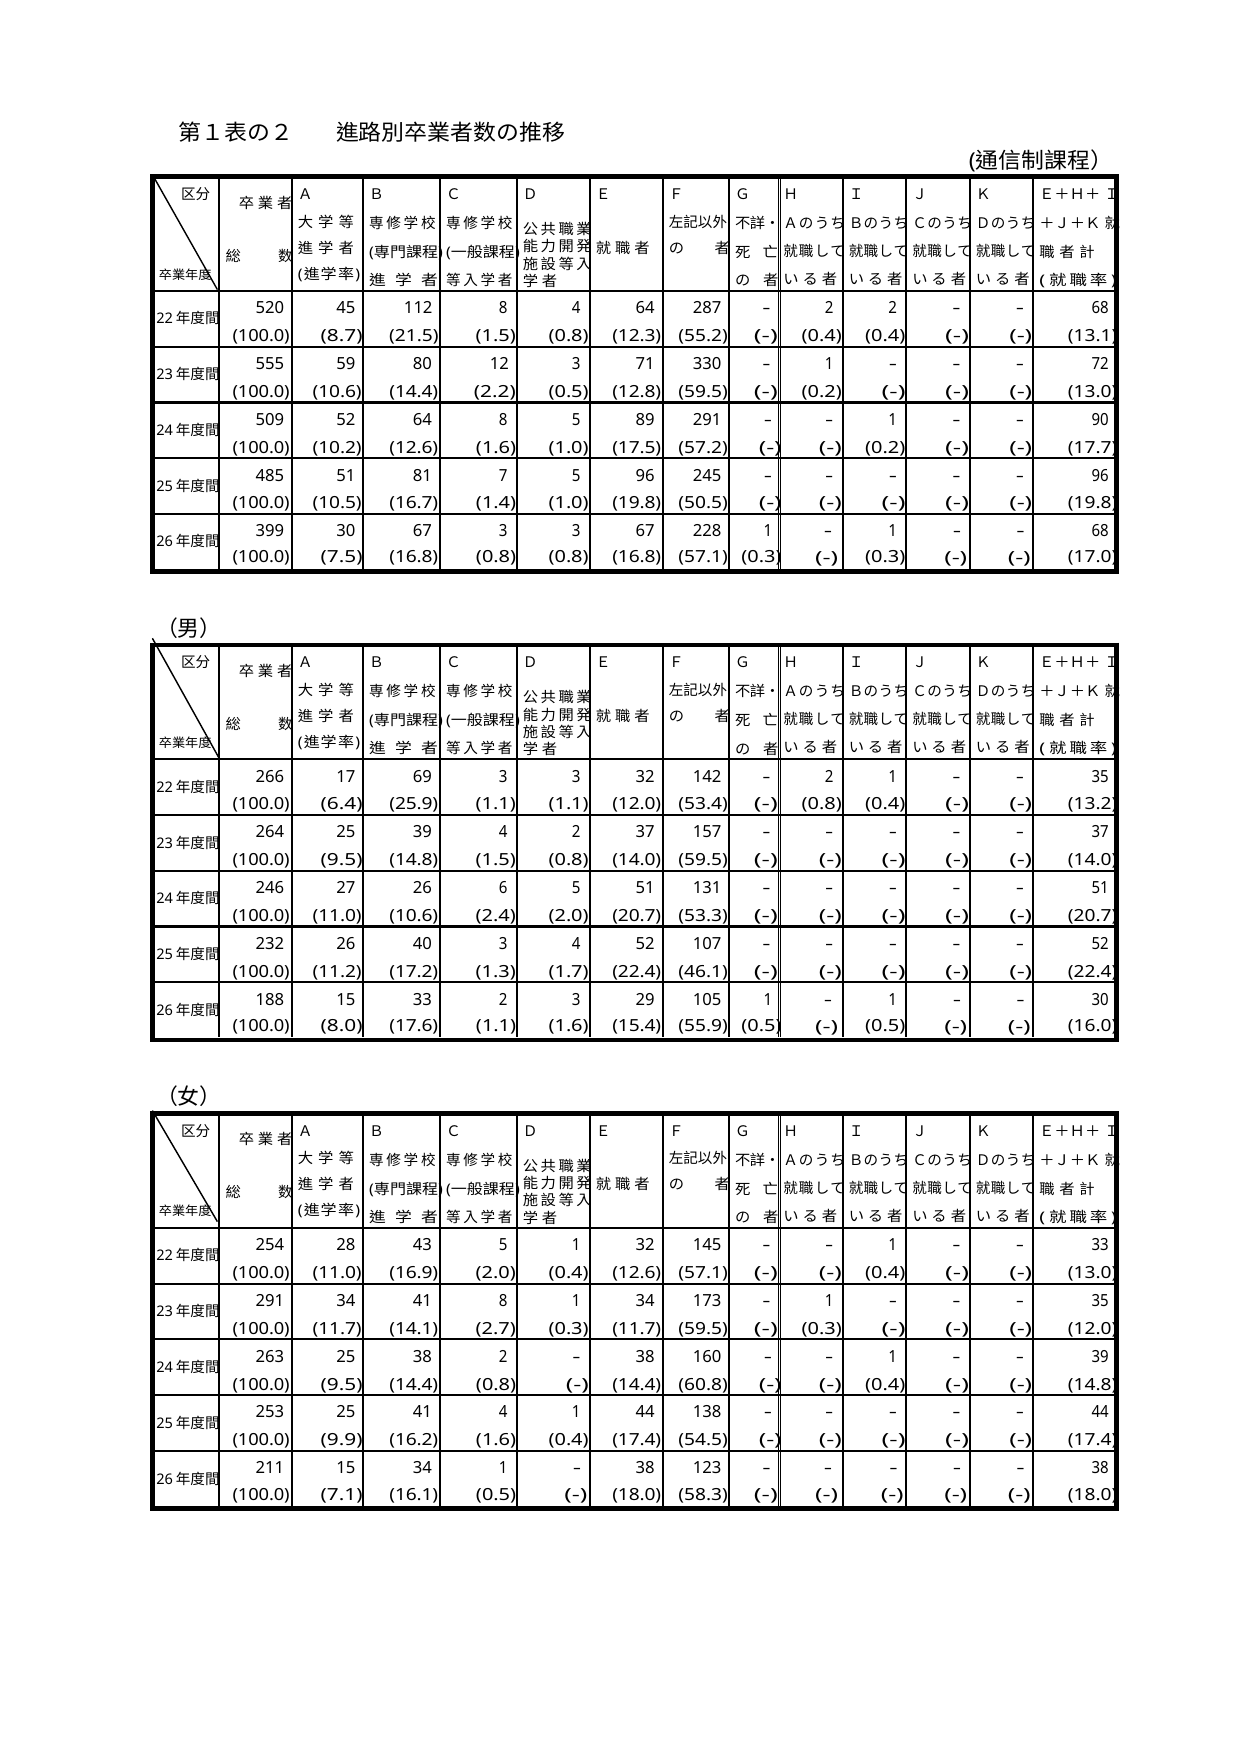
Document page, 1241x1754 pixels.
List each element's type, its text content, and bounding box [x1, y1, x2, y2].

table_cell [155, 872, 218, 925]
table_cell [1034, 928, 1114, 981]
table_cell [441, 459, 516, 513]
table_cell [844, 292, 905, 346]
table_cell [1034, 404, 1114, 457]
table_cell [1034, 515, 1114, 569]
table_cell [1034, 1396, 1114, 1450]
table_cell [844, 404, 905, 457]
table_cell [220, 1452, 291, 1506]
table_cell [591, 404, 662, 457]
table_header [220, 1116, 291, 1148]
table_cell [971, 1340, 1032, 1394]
text 第１表の２ 進路別卒業者数の推移 [178, 118, 1240, 146]
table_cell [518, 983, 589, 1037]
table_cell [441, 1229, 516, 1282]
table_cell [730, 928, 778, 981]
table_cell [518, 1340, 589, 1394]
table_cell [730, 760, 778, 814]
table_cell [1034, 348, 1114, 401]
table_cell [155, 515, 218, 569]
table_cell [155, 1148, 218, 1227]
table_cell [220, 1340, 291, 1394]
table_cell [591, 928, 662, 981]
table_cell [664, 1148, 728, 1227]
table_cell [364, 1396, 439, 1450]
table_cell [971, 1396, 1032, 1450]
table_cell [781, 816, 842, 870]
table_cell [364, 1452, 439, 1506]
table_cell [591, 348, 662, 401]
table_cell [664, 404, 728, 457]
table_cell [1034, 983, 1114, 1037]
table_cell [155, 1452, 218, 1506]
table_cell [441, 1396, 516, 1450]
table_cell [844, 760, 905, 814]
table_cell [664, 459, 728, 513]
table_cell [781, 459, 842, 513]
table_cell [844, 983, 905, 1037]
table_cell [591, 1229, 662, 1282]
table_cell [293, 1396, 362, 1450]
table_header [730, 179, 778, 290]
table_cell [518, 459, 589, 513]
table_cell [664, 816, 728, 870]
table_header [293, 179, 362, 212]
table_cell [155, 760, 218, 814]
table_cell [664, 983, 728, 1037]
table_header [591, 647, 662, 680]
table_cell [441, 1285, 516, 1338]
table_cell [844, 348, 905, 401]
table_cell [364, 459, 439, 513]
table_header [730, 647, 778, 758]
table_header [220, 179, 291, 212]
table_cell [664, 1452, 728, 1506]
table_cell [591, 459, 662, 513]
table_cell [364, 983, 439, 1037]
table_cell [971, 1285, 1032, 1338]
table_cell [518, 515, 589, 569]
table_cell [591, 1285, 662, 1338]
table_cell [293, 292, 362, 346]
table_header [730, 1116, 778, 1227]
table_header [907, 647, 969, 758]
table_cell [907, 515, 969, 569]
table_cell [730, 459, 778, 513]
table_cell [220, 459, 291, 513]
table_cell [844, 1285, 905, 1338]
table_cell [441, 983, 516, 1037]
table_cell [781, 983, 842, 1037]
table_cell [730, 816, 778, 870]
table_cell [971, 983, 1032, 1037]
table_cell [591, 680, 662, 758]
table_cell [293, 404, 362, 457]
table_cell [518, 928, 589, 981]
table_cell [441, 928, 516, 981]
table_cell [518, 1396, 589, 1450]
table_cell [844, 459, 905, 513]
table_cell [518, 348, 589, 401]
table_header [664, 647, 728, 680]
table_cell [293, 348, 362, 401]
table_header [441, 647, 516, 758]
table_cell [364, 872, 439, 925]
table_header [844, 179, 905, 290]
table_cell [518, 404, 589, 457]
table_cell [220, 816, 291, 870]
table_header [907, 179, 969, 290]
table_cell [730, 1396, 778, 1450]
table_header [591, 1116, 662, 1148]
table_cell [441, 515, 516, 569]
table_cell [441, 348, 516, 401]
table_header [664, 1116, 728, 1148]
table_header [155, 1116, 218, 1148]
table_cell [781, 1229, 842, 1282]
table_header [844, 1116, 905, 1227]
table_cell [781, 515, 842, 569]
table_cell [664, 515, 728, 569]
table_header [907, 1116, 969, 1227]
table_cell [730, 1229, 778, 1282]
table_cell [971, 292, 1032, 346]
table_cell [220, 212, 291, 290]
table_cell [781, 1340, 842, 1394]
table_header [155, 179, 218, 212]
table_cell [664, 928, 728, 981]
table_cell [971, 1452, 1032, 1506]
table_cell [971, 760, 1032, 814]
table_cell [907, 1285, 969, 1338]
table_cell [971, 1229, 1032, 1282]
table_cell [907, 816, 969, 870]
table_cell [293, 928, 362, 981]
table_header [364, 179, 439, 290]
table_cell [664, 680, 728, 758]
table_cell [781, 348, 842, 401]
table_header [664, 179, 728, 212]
text (通信制課程） [75, 146, 1113, 174]
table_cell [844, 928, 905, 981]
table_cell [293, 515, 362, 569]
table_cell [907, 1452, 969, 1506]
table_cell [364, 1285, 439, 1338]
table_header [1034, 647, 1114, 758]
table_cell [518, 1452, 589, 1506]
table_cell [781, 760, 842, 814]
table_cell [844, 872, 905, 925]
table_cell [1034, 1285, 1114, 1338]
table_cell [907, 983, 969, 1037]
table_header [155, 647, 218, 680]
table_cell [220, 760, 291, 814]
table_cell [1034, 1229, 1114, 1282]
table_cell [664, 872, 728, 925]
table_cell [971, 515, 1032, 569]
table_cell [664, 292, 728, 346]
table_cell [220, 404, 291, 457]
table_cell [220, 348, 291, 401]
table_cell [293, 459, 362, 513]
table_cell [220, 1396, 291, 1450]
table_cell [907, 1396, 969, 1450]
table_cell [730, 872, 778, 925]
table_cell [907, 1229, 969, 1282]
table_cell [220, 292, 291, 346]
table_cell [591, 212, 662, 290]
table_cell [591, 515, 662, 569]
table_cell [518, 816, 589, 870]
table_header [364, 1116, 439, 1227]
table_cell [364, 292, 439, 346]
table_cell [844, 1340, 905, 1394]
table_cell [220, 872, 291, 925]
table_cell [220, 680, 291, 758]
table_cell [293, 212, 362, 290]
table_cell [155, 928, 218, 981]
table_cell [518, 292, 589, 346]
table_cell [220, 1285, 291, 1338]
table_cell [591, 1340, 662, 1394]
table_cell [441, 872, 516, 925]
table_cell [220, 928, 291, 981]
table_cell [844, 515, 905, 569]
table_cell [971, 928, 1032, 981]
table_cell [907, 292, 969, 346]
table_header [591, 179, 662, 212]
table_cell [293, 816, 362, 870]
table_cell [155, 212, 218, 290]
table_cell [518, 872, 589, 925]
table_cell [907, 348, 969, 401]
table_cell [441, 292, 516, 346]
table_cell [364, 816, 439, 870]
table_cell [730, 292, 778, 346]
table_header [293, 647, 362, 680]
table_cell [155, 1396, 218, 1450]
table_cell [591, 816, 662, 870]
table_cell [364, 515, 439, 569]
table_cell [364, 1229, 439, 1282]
text （女） [156, 1081, 1240, 1111]
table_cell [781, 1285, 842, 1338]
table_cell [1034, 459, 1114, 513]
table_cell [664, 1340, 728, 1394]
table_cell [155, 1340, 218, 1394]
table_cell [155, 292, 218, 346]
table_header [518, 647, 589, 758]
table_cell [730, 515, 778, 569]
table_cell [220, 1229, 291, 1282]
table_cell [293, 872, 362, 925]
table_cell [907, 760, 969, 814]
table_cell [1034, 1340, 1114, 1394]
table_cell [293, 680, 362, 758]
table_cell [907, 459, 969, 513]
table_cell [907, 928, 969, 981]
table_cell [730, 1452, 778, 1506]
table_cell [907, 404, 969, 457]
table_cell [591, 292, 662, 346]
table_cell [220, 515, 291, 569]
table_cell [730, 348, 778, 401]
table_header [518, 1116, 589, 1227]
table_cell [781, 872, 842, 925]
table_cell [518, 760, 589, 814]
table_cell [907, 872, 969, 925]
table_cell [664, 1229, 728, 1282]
text （男） [156, 613, 1240, 643]
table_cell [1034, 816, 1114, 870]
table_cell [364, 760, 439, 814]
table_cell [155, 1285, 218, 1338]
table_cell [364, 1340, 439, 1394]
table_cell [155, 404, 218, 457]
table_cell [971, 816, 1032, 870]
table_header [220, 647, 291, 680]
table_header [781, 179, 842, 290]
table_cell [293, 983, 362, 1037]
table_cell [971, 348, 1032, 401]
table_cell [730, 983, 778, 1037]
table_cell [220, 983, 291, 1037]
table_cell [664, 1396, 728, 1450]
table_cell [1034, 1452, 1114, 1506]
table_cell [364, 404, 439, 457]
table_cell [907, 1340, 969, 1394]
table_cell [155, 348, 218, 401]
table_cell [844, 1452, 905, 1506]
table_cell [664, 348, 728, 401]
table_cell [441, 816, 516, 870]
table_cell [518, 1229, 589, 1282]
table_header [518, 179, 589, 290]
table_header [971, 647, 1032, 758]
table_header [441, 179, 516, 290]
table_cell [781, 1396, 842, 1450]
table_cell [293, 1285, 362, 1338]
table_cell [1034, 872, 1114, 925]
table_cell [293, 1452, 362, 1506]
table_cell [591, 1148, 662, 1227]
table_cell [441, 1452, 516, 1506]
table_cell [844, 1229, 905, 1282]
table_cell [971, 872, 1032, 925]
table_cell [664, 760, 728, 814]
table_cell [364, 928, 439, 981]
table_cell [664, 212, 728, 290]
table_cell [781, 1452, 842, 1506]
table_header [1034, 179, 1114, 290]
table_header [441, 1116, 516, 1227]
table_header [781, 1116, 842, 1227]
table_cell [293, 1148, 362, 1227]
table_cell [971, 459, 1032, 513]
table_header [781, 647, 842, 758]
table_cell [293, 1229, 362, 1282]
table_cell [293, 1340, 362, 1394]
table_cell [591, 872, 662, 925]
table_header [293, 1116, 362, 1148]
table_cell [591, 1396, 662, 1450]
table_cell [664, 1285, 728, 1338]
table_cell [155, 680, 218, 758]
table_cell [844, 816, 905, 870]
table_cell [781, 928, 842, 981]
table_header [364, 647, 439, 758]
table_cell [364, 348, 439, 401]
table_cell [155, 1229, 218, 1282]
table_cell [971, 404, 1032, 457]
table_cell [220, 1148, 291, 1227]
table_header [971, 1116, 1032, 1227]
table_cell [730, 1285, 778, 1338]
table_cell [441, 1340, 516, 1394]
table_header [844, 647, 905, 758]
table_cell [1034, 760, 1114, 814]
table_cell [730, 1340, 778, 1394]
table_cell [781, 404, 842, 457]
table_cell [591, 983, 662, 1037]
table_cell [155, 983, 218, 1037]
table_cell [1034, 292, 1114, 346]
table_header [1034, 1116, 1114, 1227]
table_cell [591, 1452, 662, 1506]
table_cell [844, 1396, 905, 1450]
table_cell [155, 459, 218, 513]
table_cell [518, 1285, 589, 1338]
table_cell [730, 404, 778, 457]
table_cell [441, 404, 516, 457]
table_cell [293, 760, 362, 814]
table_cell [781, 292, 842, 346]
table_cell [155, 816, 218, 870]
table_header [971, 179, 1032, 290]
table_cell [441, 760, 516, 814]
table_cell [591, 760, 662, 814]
